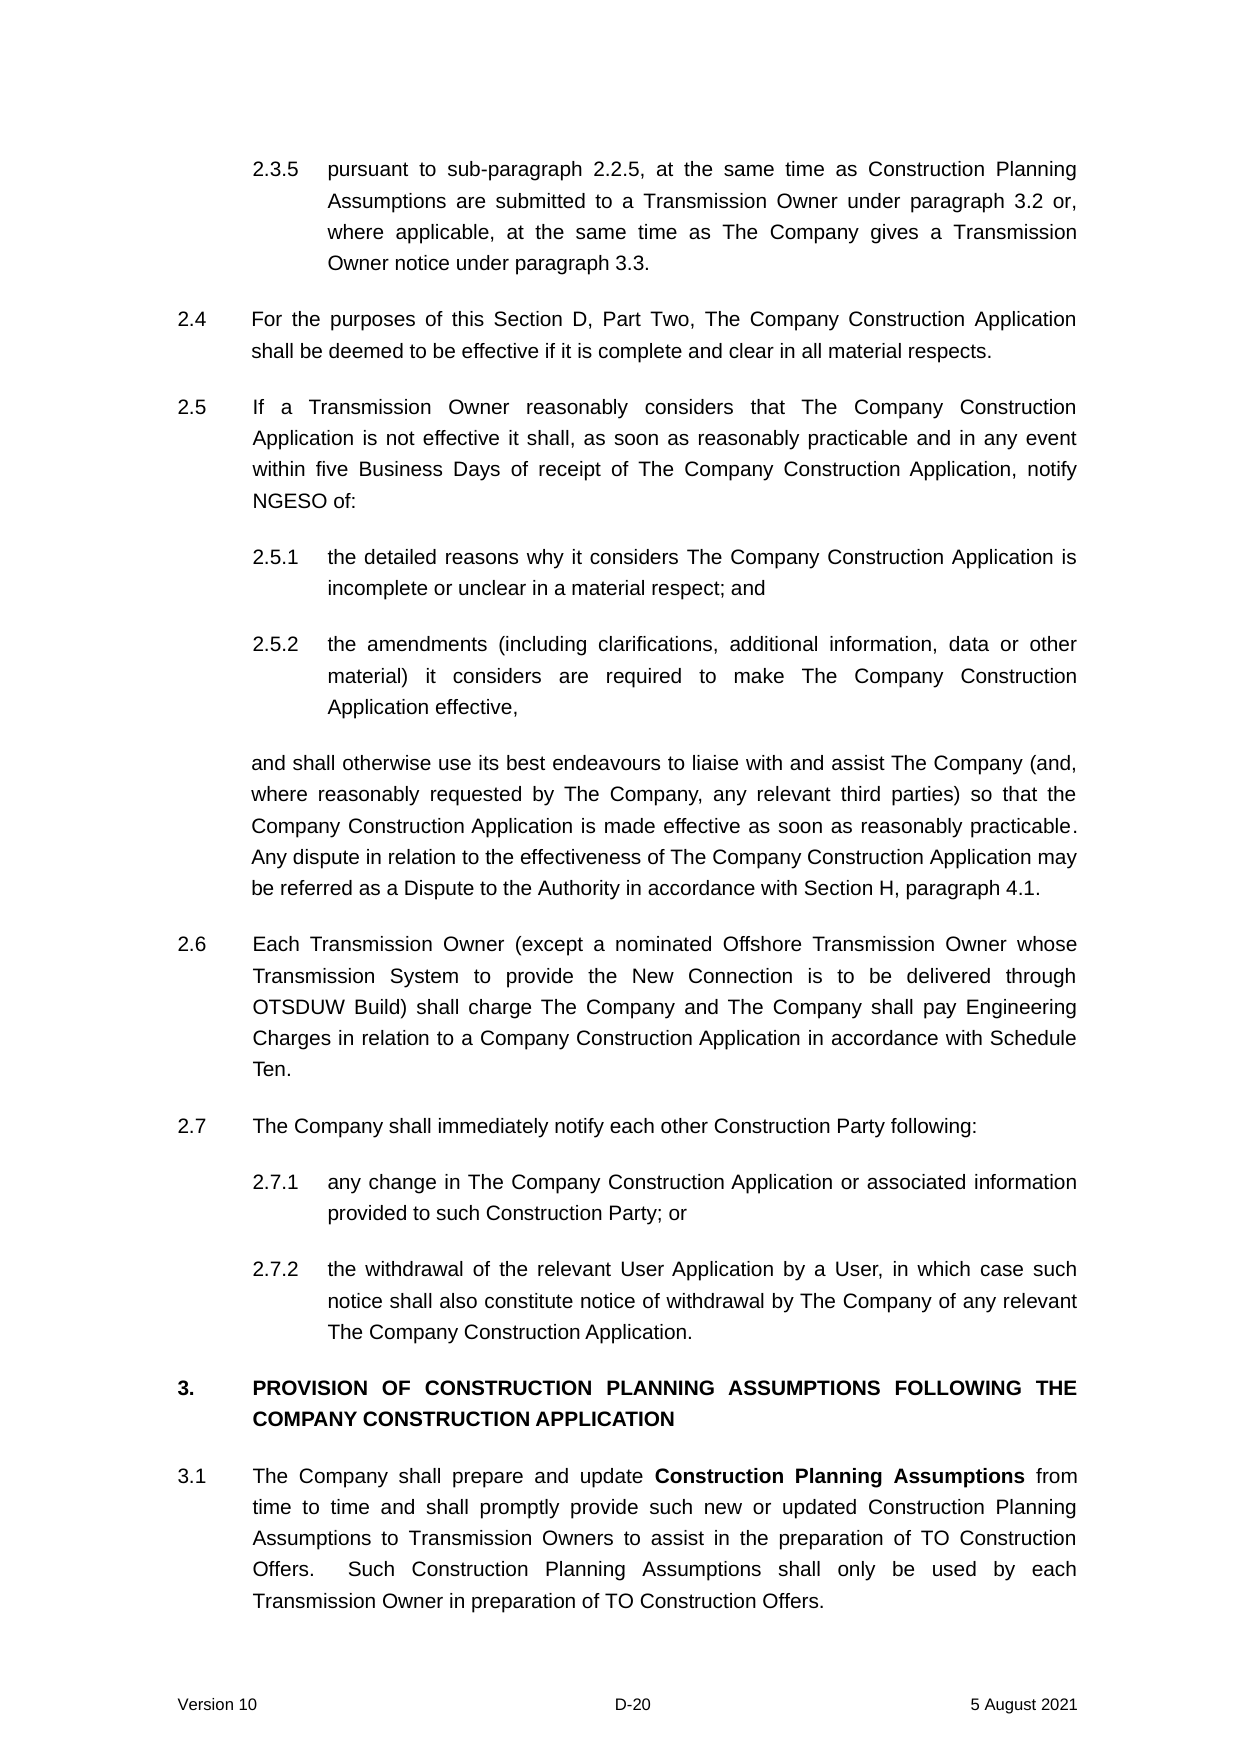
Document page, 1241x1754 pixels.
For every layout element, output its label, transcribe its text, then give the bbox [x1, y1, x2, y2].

subtitle 2.6 Each Transmission Owner (except a nominated Offshore Transmission Owner whose Transmission System to provide the New Connection is to be delivered through OTSDUW Build) shall charge The Company and The Company shall pay Engineering Charges in relation to a Company Construction Application in accordance with Schedule Ten. [177, 925, 1078, 1081]
text 2.5.2 the amendments (including clarifications, additional information, data or other material) it considers are required to make The Company Construction Application effective, [252, 625, 1078, 719]
subtitle 2.7 The Company shall immediately notify each other Construction Party following: [177, 1106, 1078, 1137]
subtitle 3. PROVISION OF CONSTRUCTION PLANNING ASSUMPTIONS FOLLOWING THE COMPANY CONSTRUCTION APPLICATION [177, 1369, 1078, 1431]
text 2.5.1 the detailed reasons why it considers The Company Construction Application is incomplete or unclear in a material respect; and [252, 537, 1078, 600]
subtitle 2.7.2 the withdrawal of the relevant User Application by a User, in which case such notice shall also constitute notice of withdrawal by The Company of any relevant The Company Construction Application. [252, 1250, 1078, 1344]
text 2.3.5 pursuant to sub-paragraph 2.2.5, at the same time as Construction Planning Assumptions are submitted to a Transmission Owner under paragraph 3.2 or, where applicable, at the same time as The Company gives a Transmission Owner notice under paragraph 3.3. [252, 150, 1078, 275]
text 3.1 The Company shall prepare and update Construction Planning Assumptions from time to time and shall promptly provide such new or updated Construction Planning Assumptions to Transmission Owners to assist in the preparation of TO Construction Offers. Such Construction Planning Assumptions shall only be used by each Transmission Owner in preparation of TO Construction Offers. [177, 1456, 1078, 1612]
subtitle and shall otherwise use its best endeavours to liaise with and assist The Company (and, where reasonably requested by The Company, any relevant third parties) so that the Company Construction Application is made effective as soon as reasonably practicable. Any dispute in relation to the effectiveness of The Company Construction Application may be referred as a Dispute to the Authority in accordance with Section H, paragraph 4.1. [177, 744, 1078, 900]
subtitle 2.5 If a Transmission Owner reasonably considers that The Company Construction Application is not effective it shall, as soon as reasonably practicable and in any event within five Business Days of receipt of The Company Construction Application, notify NGESO of: [177, 387, 1078, 512]
subtitle 2.4 For the purposes of this Section D, Part Two, The Company Construction Application shall be deemed to be effective if it is complete and clear in all material respects. [177, 300, 1078, 362]
subtitle 2.7.1 any change in The Company Construction Application or associated information provided to such Construction Party; or [252, 1162, 1078, 1225]
